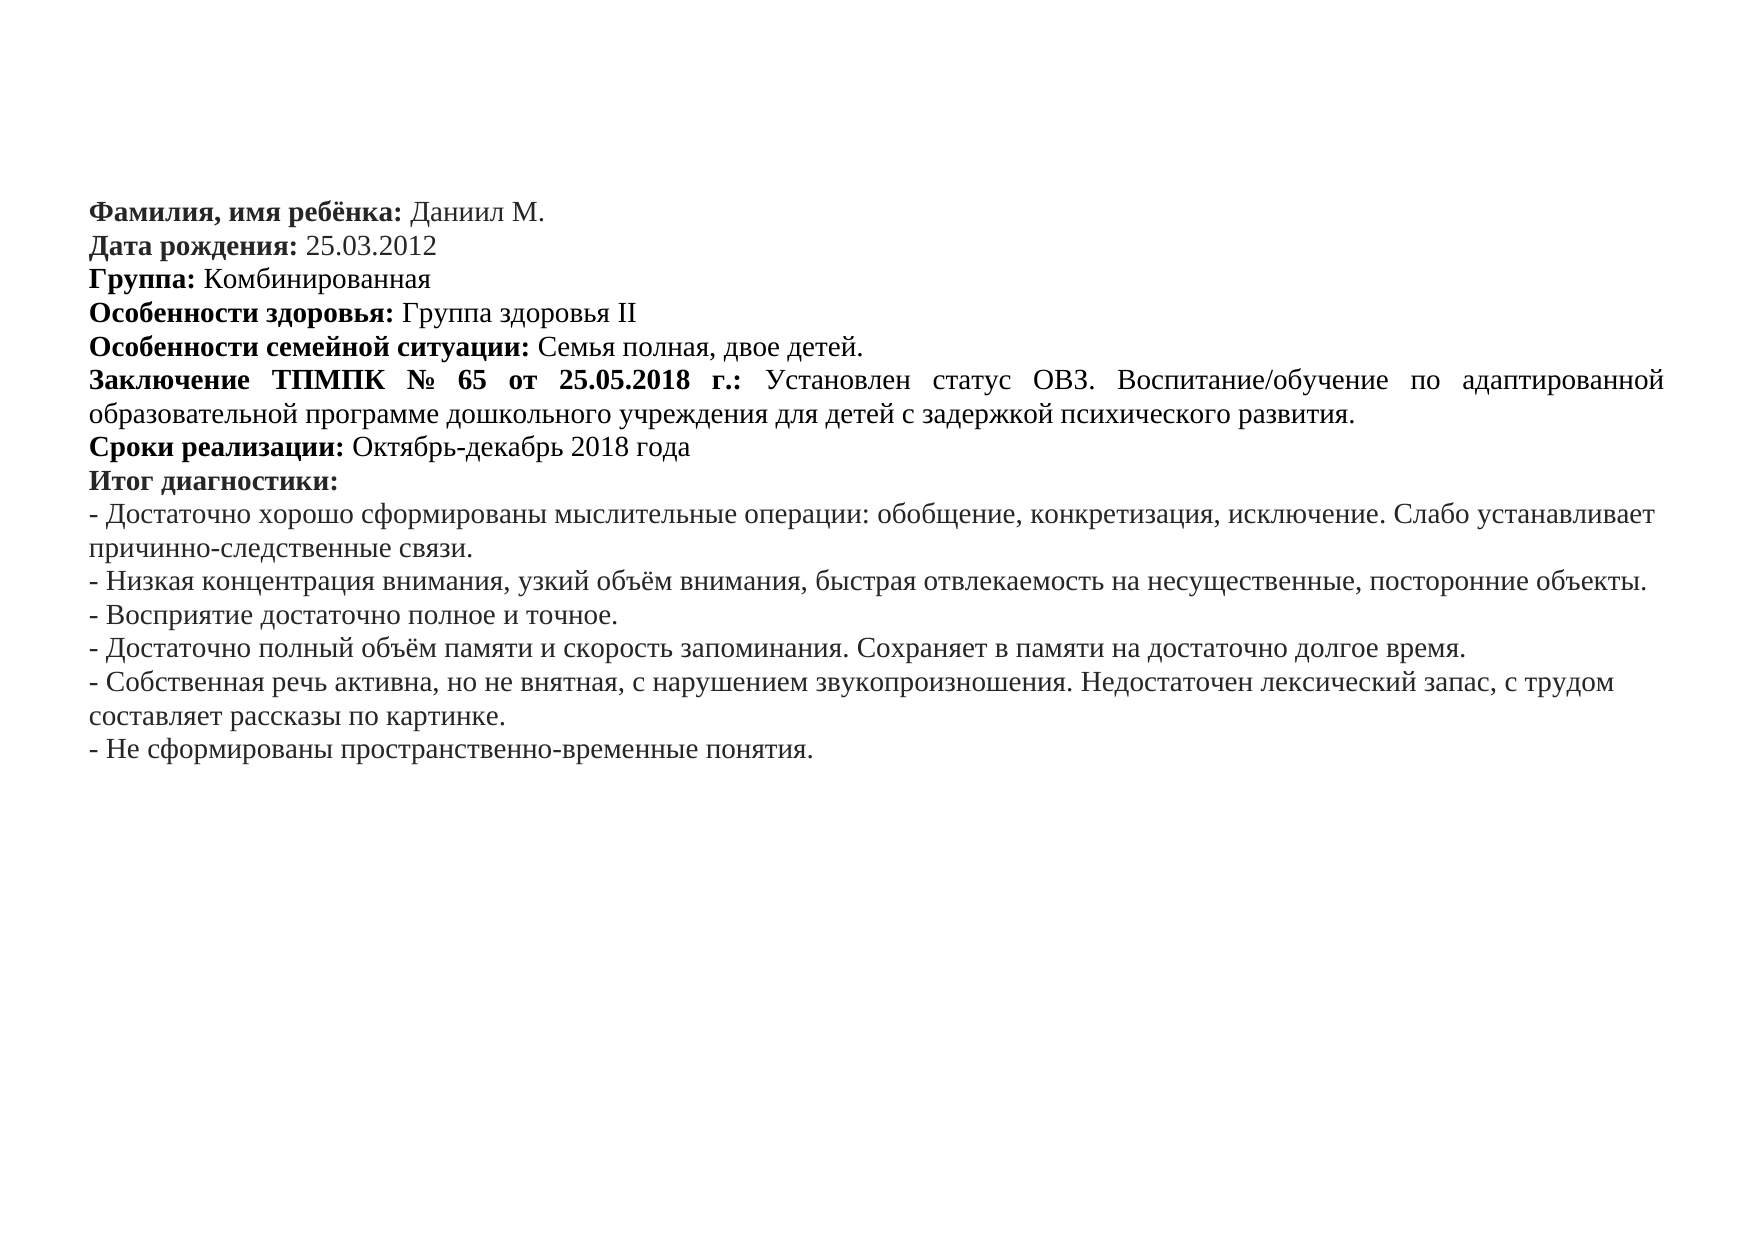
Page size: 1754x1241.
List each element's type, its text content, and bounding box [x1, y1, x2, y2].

text - Достаточно хорошо сформированы мыслительные операции: обобщение, конкретизация, исключение. Слабо устанавливает причинно-следственные связи. [89, 496, 1665, 563]
text Группа: Комбинированная [89, 262, 1665, 295]
text - Собственная речь активна, но не внятная, с нарушением звукопроизношения. Недостаточен лексический запас, с трудом составляет рассказы по картинке. [89, 664, 1665, 731]
text - Восприятие достаточно полное и точное. [89, 597, 1665, 631]
text Особенности здоровья: Группа здоровья II [89, 295, 1665, 329]
text Особенности семейной ситуации: Семья полная, двое детей. [89, 329, 1665, 362]
text Сроки реализации: Октябрь-декабрь 2018 года [89, 429, 1665, 463]
text - Достаточно полный объём памяти и скорость запоминания. Сохраняет в памяти на достаточно долгое время. [89, 631, 1665, 664]
text - Низкая концентрация внимания, узкий объём внимания, быстрая отвлекаемость на несущественные, посторонние объекты. [89, 563, 1665, 597]
text Фамилия, имя ребёнка: Даниил М. [89, 194, 1665, 228]
text Заключение ТПМПК № 65 от 25.05.2018 г.: Установлен статус ОВЗ. Воспитание/обучение по адаптированной образовательной программе дошкольного учреждения для детей с задержкой психического развития. [89, 362, 1665, 429]
text Итог диагностики: [89, 463, 1665, 496]
text Дата рождения: 25.03.2012 [89, 228, 1665, 262]
text - Не сформированы пространственно-временные понятия. [89, 731, 1665, 765]
